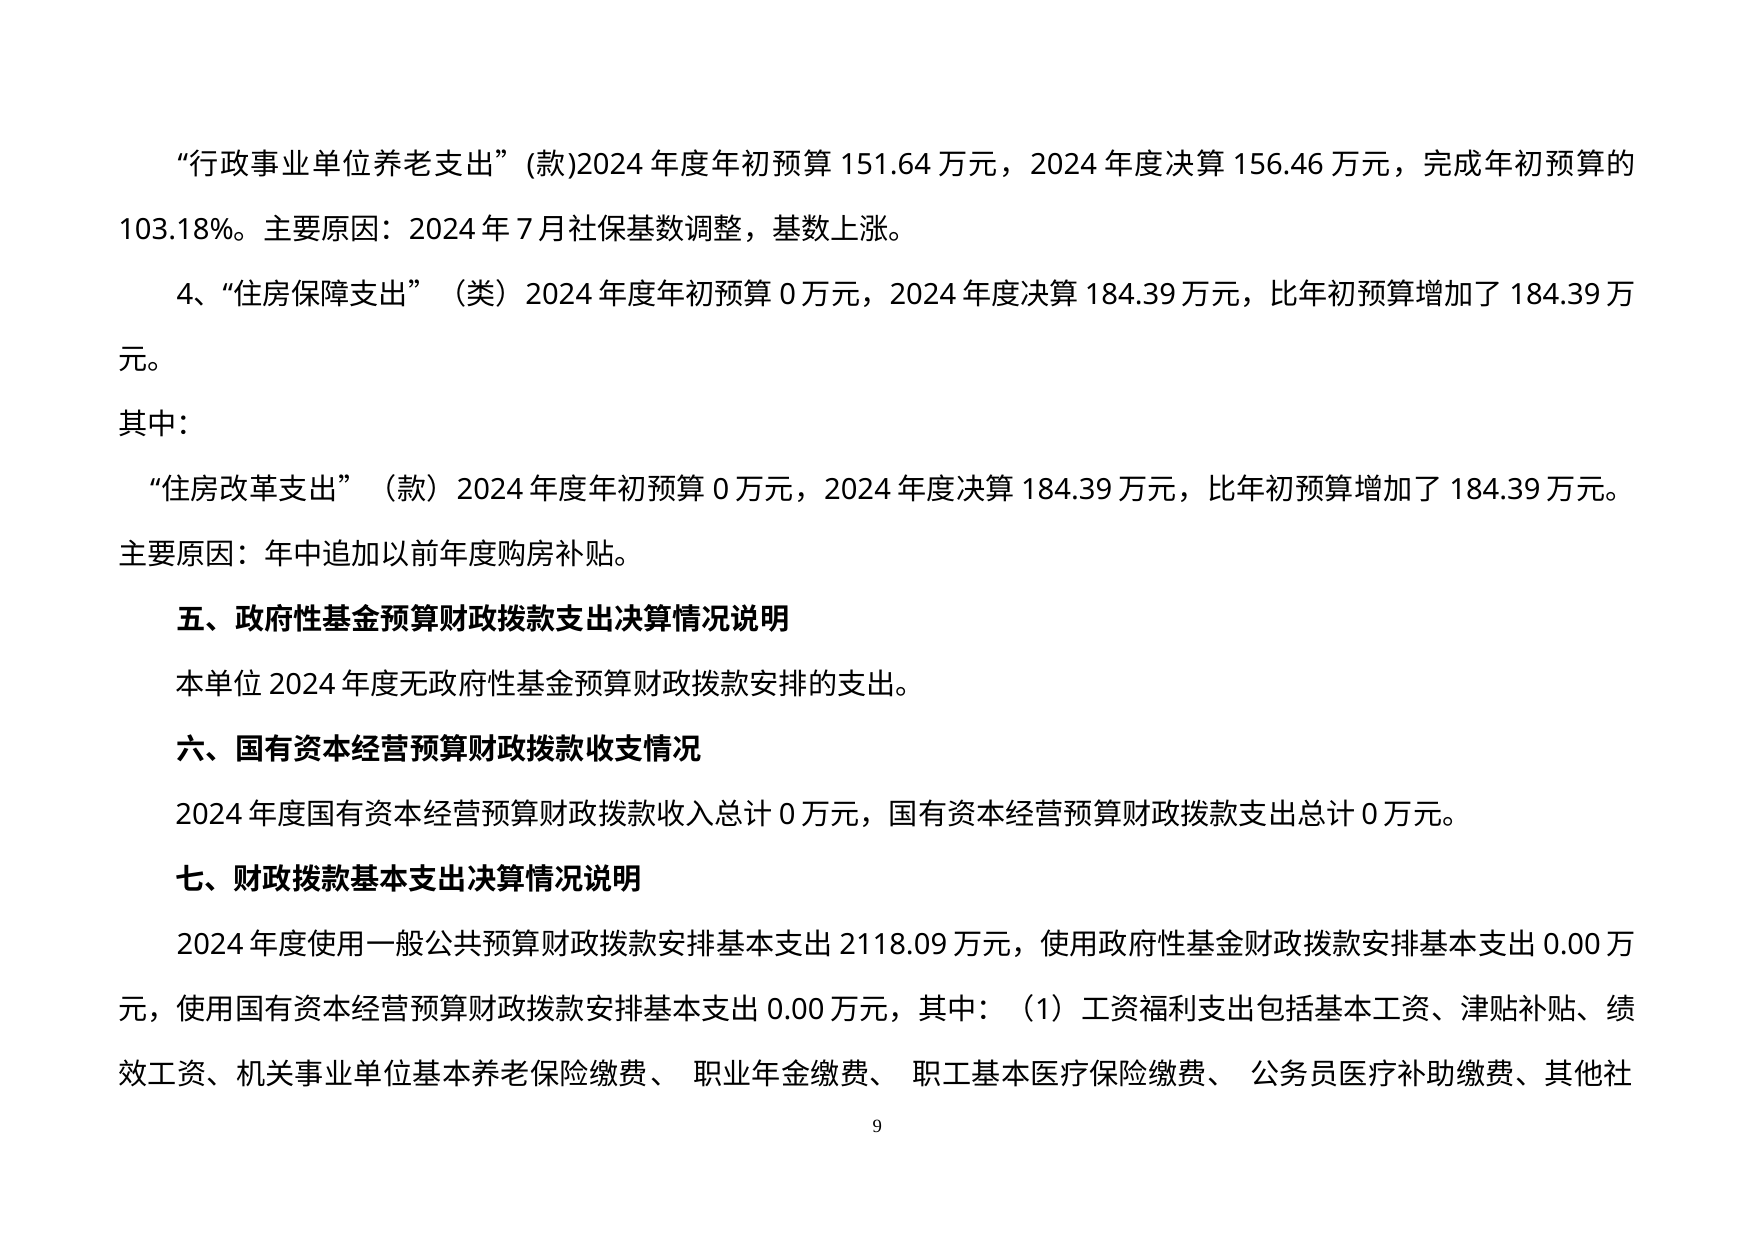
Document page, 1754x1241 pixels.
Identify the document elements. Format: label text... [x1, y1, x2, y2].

text 本单位2024年度无政府性基金预算财政拨款安排的支出。 [118, 649, 1636, 714]
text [118, 909, 1636, 1104]
text 六、国有资本经营预算财政拨款收支情况 [118, 714, 1636, 779]
list “住房保障支出”（类）2024年度年初预算0万元，2024年度决算184.39万元，比年初预算增加了184.39万元。 [118, 259, 1636, 389]
list “住房改革支出”（款）2024年度年初预算0万元，2024年度决算184.39万元，比年初预算增加了184.39万元。主要原因：年中追加以前年度购房补贴。 [118, 454, 1636, 584]
list 其中： [118, 389, 1636, 454]
text 七、财政拨款基本支出决算情况说明 [118, 844, 1636, 909]
text 五、政府性基金预算财政拨款支出决算情况说明 [118, 584, 1636, 649]
text “行政事业单位养老支出”(款)2024年度年初预算151.64万元，2024年度决算156.46万元，完成年初预算的103.18%。主要原因：2024年7月社保基数调整，基数上涨。 [118, 129, 1636, 259]
text 2024年度国有资本经营预算财政拨款收入总计0万元，国有资本经营预算财政拨款支出总计0万元。 [118, 779, 1636, 844]
